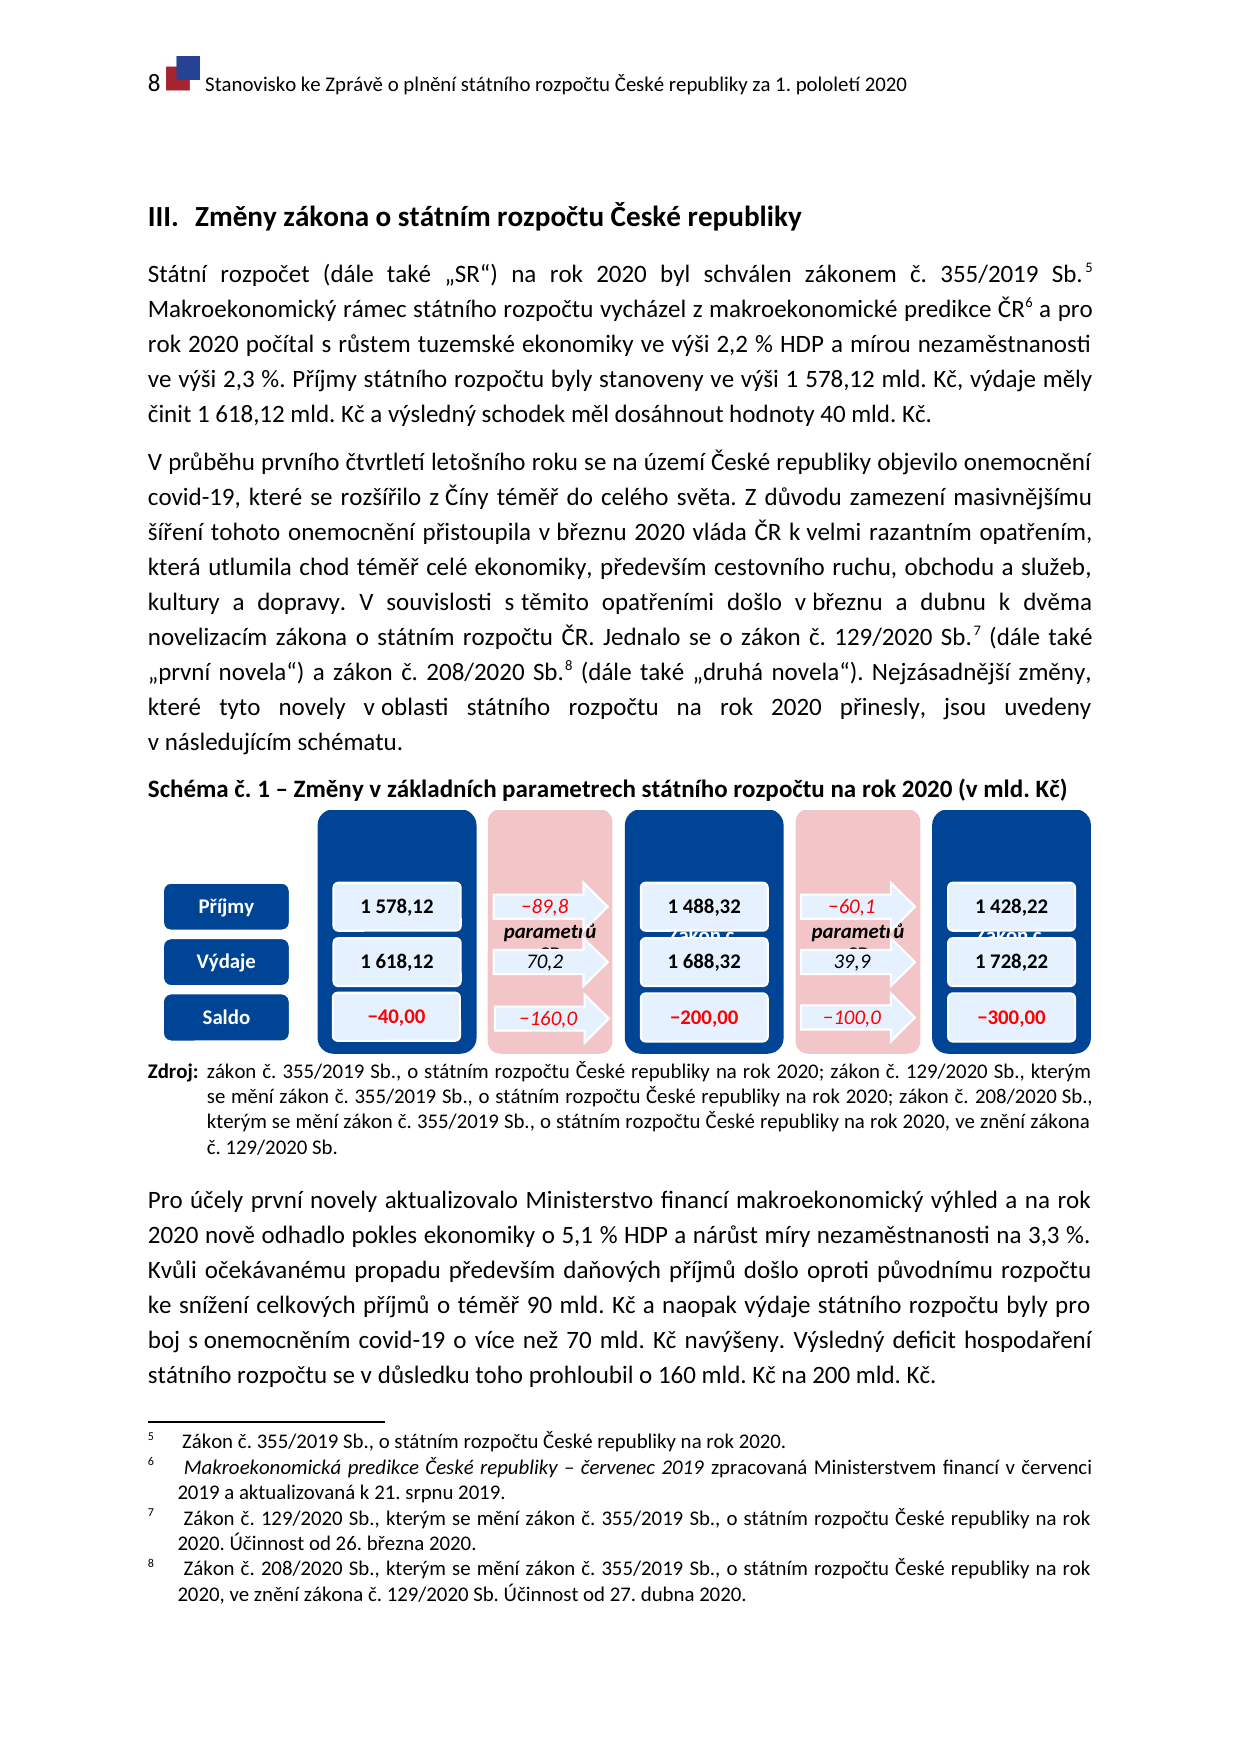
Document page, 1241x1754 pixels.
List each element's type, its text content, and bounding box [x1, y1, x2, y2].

text Schéma č. 1 – Změny v základních parametrech státního rozpočtu na rok 2020 (v mld. Kč) [148, 773, 1093, 804]
subtitle Změny zákona o státním rozpočtu České republiky [148, 198, 1093, 233]
text Zdroj: zákon č. 355/2019 Sb., o státním rozpočtu České republiky na rok 2020; zákon č. 129/2020 Sb., kterým se mění zákon č. 355/2019 Sb., o státním rozpočtu České republiky na rok 2020; zákon č. 208/2020 Sb., kterým se mění zákon č. 355/2019 Sb., o státním rozpočtu České republiky na rok 2020, ve znění zákona č. 129/2020 Sb. [148, 1058, 1093, 1159]
picture [166, 56, 201, 92]
text V průběhu prvního čtvrtletí letošního roku se na území České republiky objevilo onemocnění covid-19, které se rozšířilo z Číny téměř do celého světa. Z důvodu zamezení masivnějšímu šíření tohoto onemocnění přistoupila v březnu 2020 vláda ČR k velmi razantním opatřením, která utlumila chod téměř celé ekonomiky, především cestovního ruchu, obchodu a služeb, kultury a dopravy. V souvislosti s těmito opatřeními došlo v březnu a dubnu k dvěma novelizacím zákona o státním rozpočtu ČR. Jednalo se o zákon č. 129/2020 Sb. (dále také „první novela“) a zákon č. 208/2020 Sb. (dále také „druhá novela“). Nejzásadnější změny, které tyto novely v oblasti státního rozpočtu na rok 2020 přinesly, jsou uvedeny v následujícím schématu. [148, 446, 1093, 756]
text Pro účely první novely aktualizovalo Ministerstvo financí makroekonomický výhled a na rok 2020 nově odhadlo pokles ekonomiky o 5,1 % HDP a nárůst míry nezaměstnanosti na 3,3 %. Kvůli očekávanému propadu především daňových příjmů došlo oproti původnímu rozpočtu ke snížení celkových příjmů o téměř 90 mld. Kč a naopak výdaje státního rozpočtu byly pro boj s onemocněním covid-19 o více než 70 mld. Kč navýšeny. Výsledný deficit hospodaření státního rozpočtu se v důsledku toho prohloubil o 160 mld. Kč na 200 mld. Kč. [148, 1184, 1093, 1390]
text Státní rozpočet (dále také „SR“) na rok 2020 byl schválen zákonem č. 355/2019 Sb. Makroekonomický rámec státního rozpočtu vycházel z makroekonomické predikce ČR a pro rok 2020 počítal s růstem tuzemské ekonomiky ve výši 2,2 % HDP a mírou nezaměstnanosti ve výši 2,3 %. Příjmy státního rozpočtu byly stanoveny ve výši 1 578,12 mld. Kč, výdaje měly činit 1 618,12 mld. Kč a výsledný schodek měl dosáhnout hodnoty 40 mld. Kč. [148, 258, 1093, 429]
